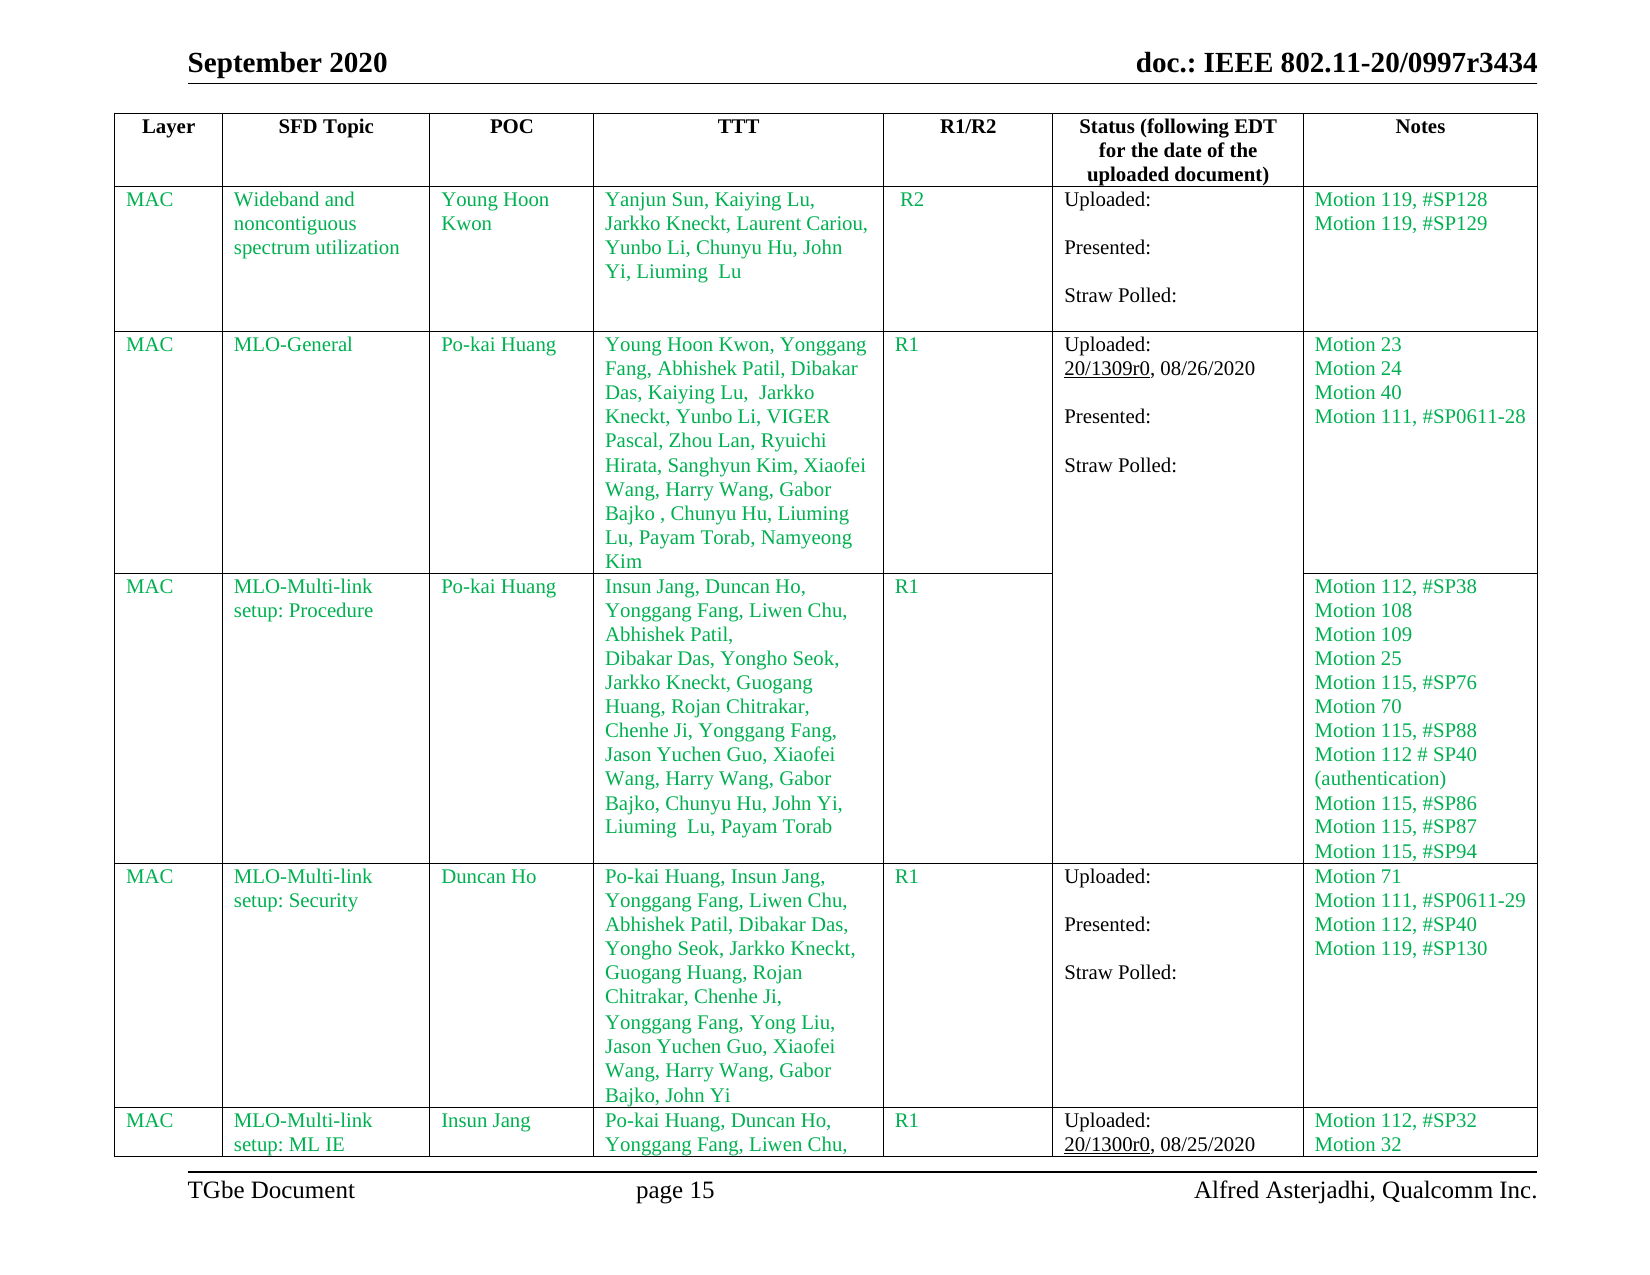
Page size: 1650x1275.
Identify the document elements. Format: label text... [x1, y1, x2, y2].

table_cell Young Hoon Kwon [430, 187, 593, 331]
table_cell Young Hoon Kwon, Yonggang Fang, Abhishek Patil, Dibakar Das, Kaiying Lu, Jarkko Kneckt, Yunbo Li, VIGER Pascal, Zhou Lan, Ryuichi Hirata, Sanghyun Kim, Xiaofei Wang, Harry Wang, Gabor Bajko , Chunyu Hu, Liuming Lu, Payam Torab, Namyeong Kim [594, 332, 883, 573]
table_cell MAC [115, 187, 222, 331]
table_cell Wideband and noncontiguous spectrum utilization [223, 187, 429, 331]
table_cell R1 [884, 574, 1052, 863]
table_cell Po-kai Huang [430, 574, 593, 863]
table_cell Motion 112, #SP32 Motion 32 Motion 21 Motion 68 Motion 115, #SP65 Motion 115, #SP89 Motion 112, #SP33 Motion 122, #SP133 [1304, 1108, 1537, 1156]
table_cell Uploaded: 20/1309r0, 08/26/2020 Presented: Straw Polled: [1053, 332, 1303, 863]
table_cell Motion 23 Motion 24 Motion 40 Motion 111, #SP0611-28 [1304, 332, 1537, 573]
table_cell R1 [884, 864, 1052, 1107]
table_cell MLO-General [223, 332, 429, 573]
table_header SFD Topic [223, 114, 429, 186]
table_cell Po-kai Huang, Insun Jang, Yonggang Fang, Liwen Chu, Abhishek Patil, Dibakar Das, Yongho Seok, Jarkko Kneckt, Guogang Huang, Rojan Chitrakar, Chenhe Ji, Yonggang Fang, Yong Liu, Jason Yuchen Guo, Xiaofei Wang, Harry Wang, Gabor Bajko, John Yi [594, 864, 883, 1107]
table_cell MLO-Multi-link setup: Security [223, 864, 429, 1107]
table_cell MAC [115, 574, 222, 863]
table_header Notes [1304, 114, 1537, 186]
table_cell Insun Jang, Duncan Ho, Yonggang Fang, Liwen Chu, Abhishek Patil, Dibakar Das, Yongho Seok, Jarkko Kneckt, Guogang Huang, Rojan Chitrakar, Chenhe Ji, Yonggang Fang, Jason Yuchen Guo, Xiaofei Wang, Harry Wang, Gabor Bajko, Chunyu Hu, John Yi, Liuming Lu, Payam Torab [594, 574, 883, 863]
table_cell R1 [884, 1108, 1052, 1156]
table_header Layer [115, 114, 222, 186]
table_header Status (following EDT for the date of the uploaded document) [1053, 114, 1303, 186]
table_header TTT [594, 114, 883, 186]
table_cell Uploaded: Presented: Straw Polled: [1053, 187, 1303, 331]
table_cell Uploaded: 20/1300r0, 08/25/2020 20/1300r1, 08/28/2020 20/1300r2, 08/31/2020 Presented: 20/1300r2, 08/31/2020 Straw Polled: [1053, 1108, 1303, 1156]
table_cell Uploaded: Presented: Straw Polled: [1053, 864, 1303, 1107]
table_cell Yanjun Sun, Kaiying Lu, Jarkko Kneckt, Laurent Cariou, Yunbo Li, Chunyu Hu, John Yi, Liuming Lu [594, 187, 883, 331]
table_cell MAC [115, 332, 222, 573]
table_cell Motion 112, #SP38 Motion 108 Motion 109 Motion 25 Motion 115, #SP76 Motion 70 Motion 115, #SP88 Motion 112 # SP40 (authentication) Motion 115, #SP86 Motion 115, #SP87 Motion 115, #SP94 [1304, 574, 1537, 863]
table_cell Motion 119, #SP128 Motion 119, #SP129 [1304, 187, 1537, 331]
table_cell MAC [115, 1108, 222, 1156]
table_cell R1 [884, 332, 1052, 573]
table_cell Motion 71 Motion 111, #SP0611-29 Motion 112, #SP40 Motion 119, #SP130 [1304, 864, 1537, 1107]
table_header R1/R2 [884, 114, 1052, 186]
table_cell MAC [115, 864, 222, 1107]
table_cell MLO-Multi-link setup: Procedure [223, 574, 429, 863]
table_cell Duncan Ho [430, 864, 593, 1107]
table_cell R2 [884, 187, 1052, 331]
table_cell Insun Jang [430, 1108, 593, 1156]
table_header POC [430, 114, 593, 186]
table_cell Po-kai Huang [430, 332, 593, 573]
table_cell MLO-Multi-link setup: ML IE usage/rules in the context [223, 1108, 429, 1156]
